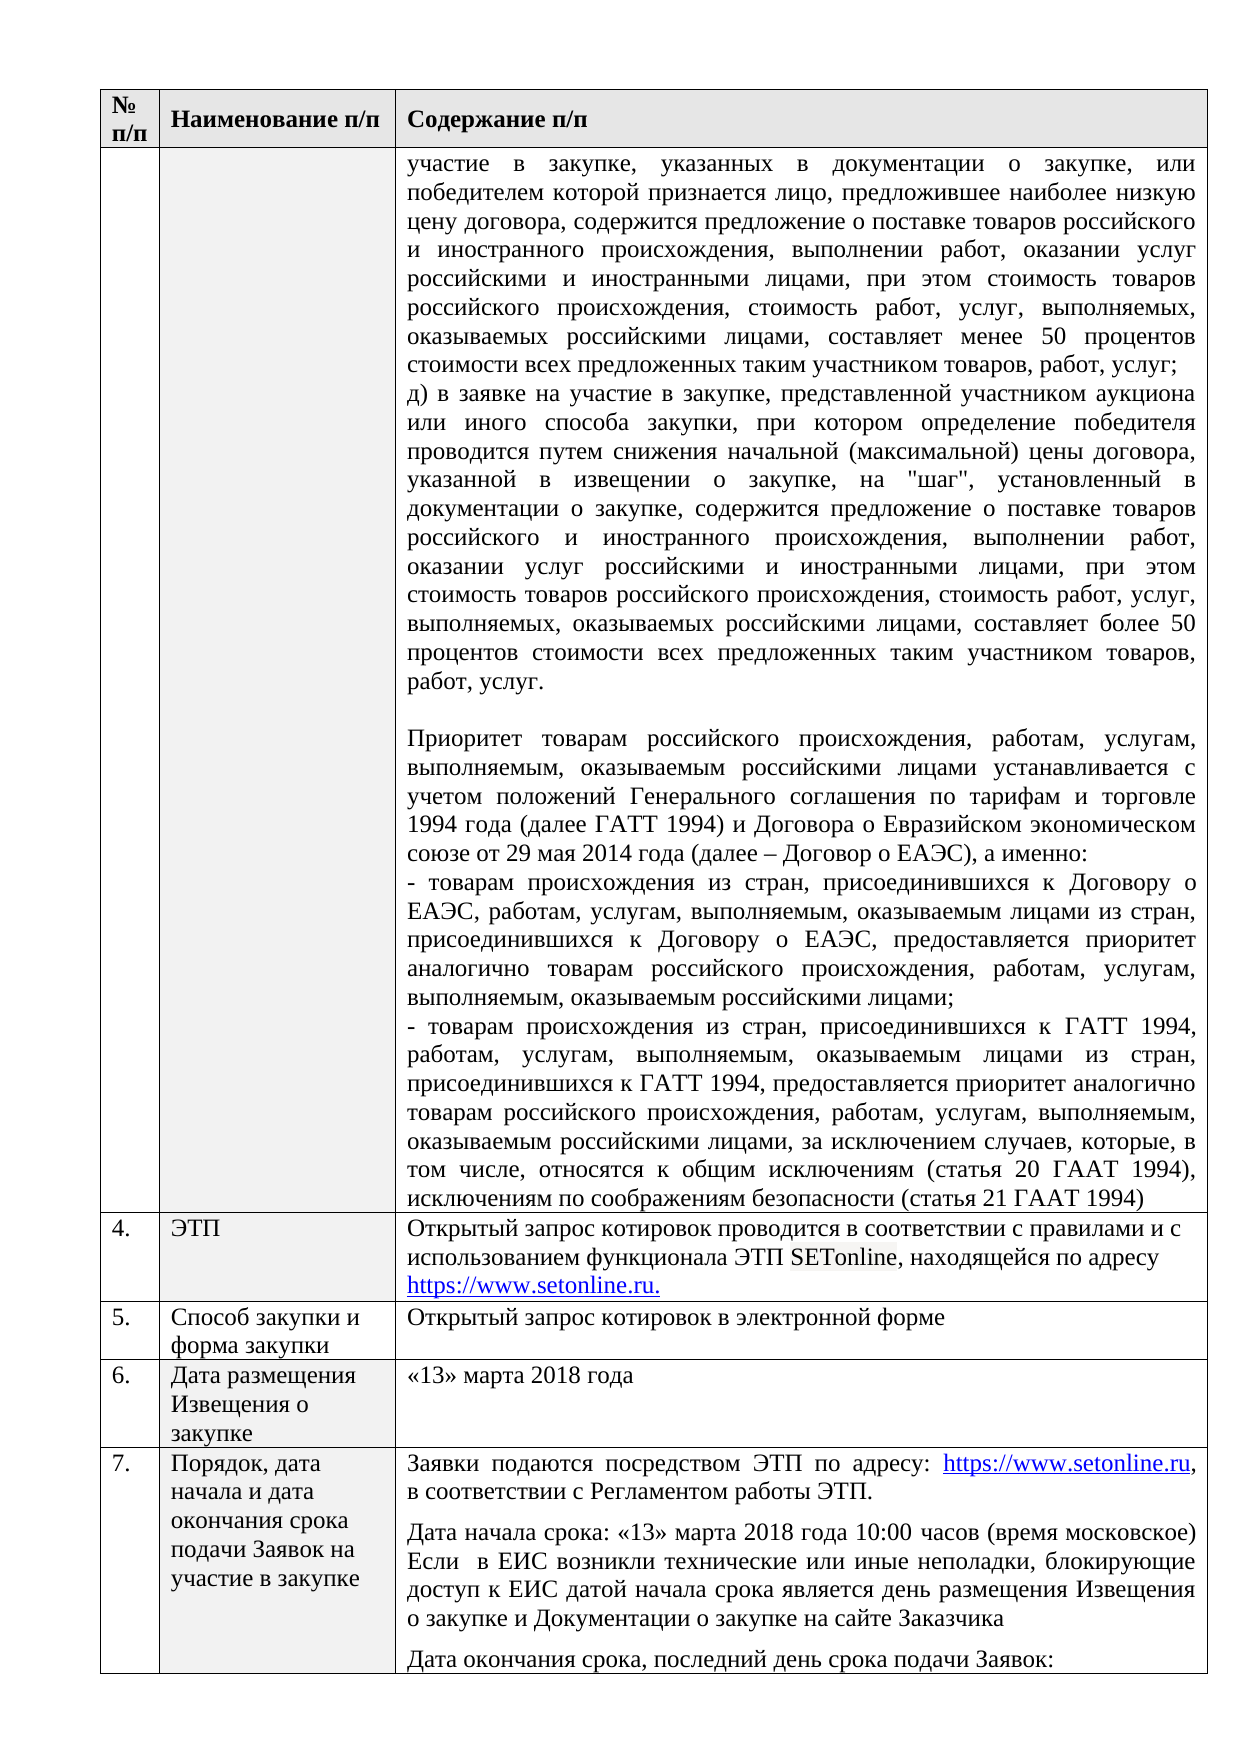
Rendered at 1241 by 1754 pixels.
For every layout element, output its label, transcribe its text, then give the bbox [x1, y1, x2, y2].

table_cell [160, 1448, 395, 1673]
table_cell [160, 148, 395, 1212]
table_cell Способ закупки и форма закупки [160, 1302, 395, 1359]
table_cell ЭТП [160, 1213, 395, 1301]
table_cell [101, 1302, 159, 1359]
table_cell [101, 1213, 159, 1301]
table_header № п/п [101, 90, 159, 147]
table_cell [101, 1360, 159, 1447]
table_header Содержание п/п [396, 90, 1207, 147]
table_cell [101, 1448, 159, 1673]
table_cell [101, 148, 159, 1212]
table_cell «13» марта 2018 года [396, 1360, 1207, 1447]
table_cell Открытый запрос котировок проводится в соответствии с правилами и с использованием функционала ЭТП SETonline, находящейся по адресу https://www.setonline.ru. [396, 1213, 1207, 1301]
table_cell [396, 1448, 1207, 1673]
table_cell Дата размещения Извещения о закупке [160, 1360, 395, 1447]
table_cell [396, 148, 1207, 1212]
table_cell Открытый запрос котировок в электронной форме [396, 1302, 1207, 1359]
table_header Наименование п/п [160, 90, 395, 147]
